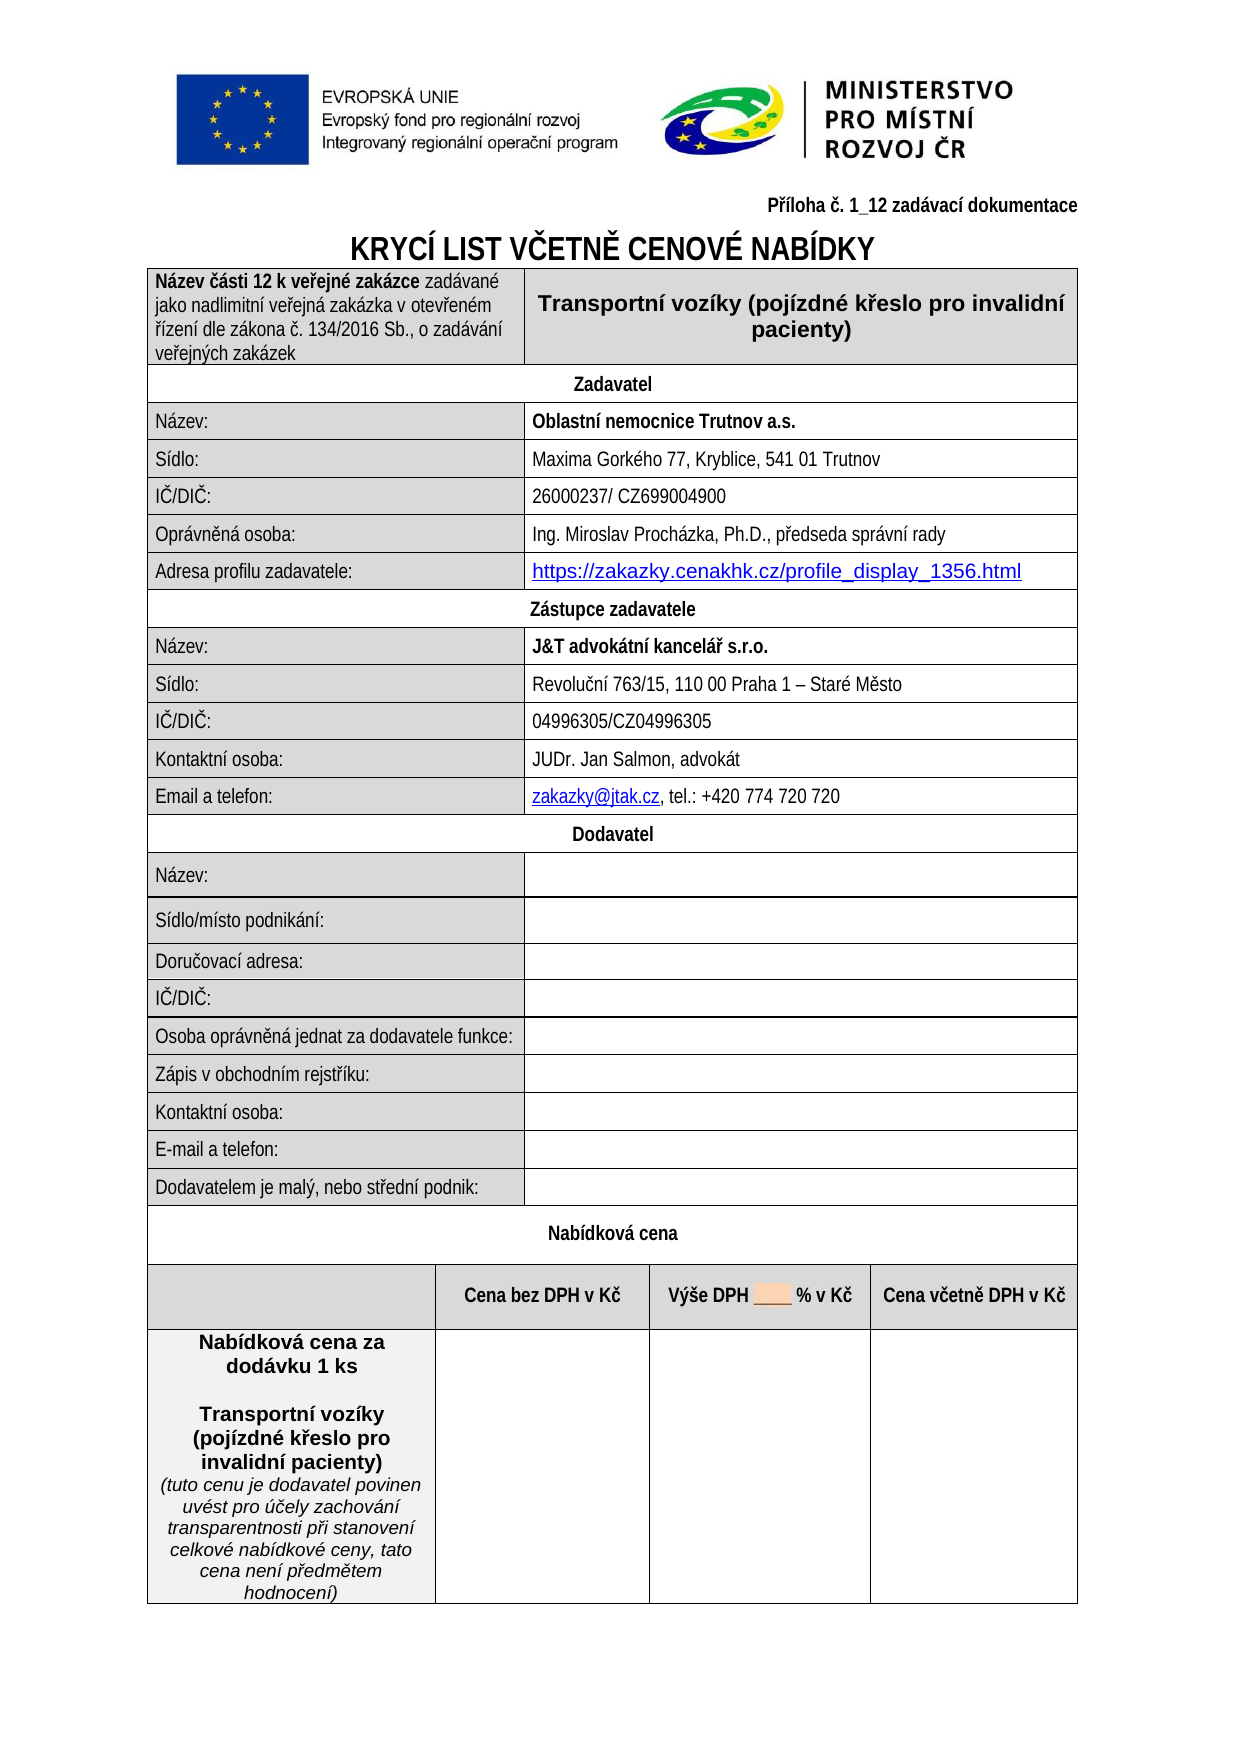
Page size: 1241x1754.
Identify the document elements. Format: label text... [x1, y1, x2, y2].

text KRYCÍ LIST VČETNĚ CENOVÉ NABÍDKY [148, 229, 1078, 267]
table_cell Kontaktní osoba: [148, 1093, 524, 1130]
table_cell Nabídková cena za dodávku 1 ks Transportní vozíky (pojízdné křeslo pro invalidní pacienty) (tuto cenu je dodavatel povinen uvést pro účely zachování transparentnosti při stanovení celkové nabídkové ceny, tato cena není předmětem hodnocení) [148, 1330, 435, 1603]
table_cell Výše DPH ____ % v Kč [650, 1265, 870, 1329]
table_cell 04996305/CZ04996305 [525, 703, 1077, 739]
table_cell [525, 944, 1077, 978]
table_cell Adresa profilu zadavatele: [148, 553, 524, 589]
table_header Transportní vozíky (pojízdné křeslo pro invalidní pacienty) [525, 269, 1077, 364]
table_cell https://zakazky.cenakhk.cz/profile_display_1356.html [525, 553, 1077, 589]
table_cell Ing. Miroslav Procházka, Ph.D., předseda správní rady [525, 515, 1077, 552]
table_cell Dodavatel [148, 815, 1077, 852]
table_cell Oprávněná osoba: [148, 515, 524, 552]
table_header Název části 12 k veřejné zakázce zadávané jako nadlimitní veřejná zakázka v otevřeném řízení dle zákona č. 134/2016 Sb., o zadávání veřejných zakázek [148, 269, 524, 364]
table_cell Email a telefon: [148, 778, 524, 814]
table_cell Název: [148, 403, 524, 439]
table_cell Název: [148, 853, 524, 896]
table_cell [525, 1055, 1077, 1092]
table_cell [525, 980, 1077, 1016]
table_cell Sídlo/místo podnikání: [148, 898, 524, 943]
table_cell Dodavatelem je malý, nebo střední podnik: [148, 1169, 524, 1205]
table_cell Kontaktní osoba: [148, 740, 524, 777]
table_cell Název: [148, 628, 524, 664]
table_cell IČ/DIČ: [148, 703, 524, 739]
table_cell Zástupce zadavatele [148, 590, 1077, 627]
table_cell IČ/DIČ: [148, 478, 524, 514]
table_cell Maxima Gorkého 77, Kryblice, 541 01 Trutnov [525, 440, 1077, 477]
table_cell Zápis v obchodním rejstříku: [148, 1055, 524, 1092]
table_cell Nabídková cena [148, 1206, 1077, 1264]
table_cell zakazky@jtak.cz, tel.: +420 774 720 720 [525, 778, 1077, 814]
table_cell E-mail a telefon: [148, 1131, 524, 1168]
table_cell [436, 1330, 649, 1603]
table_cell [525, 1018, 1077, 1054]
table_cell [525, 898, 1077, 943]
table_cell Osoba oprávněná jednat za dodavatele funkce: [148, 1018, 524, 1054]
table_cell J&T advokátní kancelář s.r.o. [525, 628, 1077, 664]
table_cell [525, 1131, 1077, 1168]
table_cell Cena včetně DPH v Kč [871, 1265, 1077, 1329]
table_cell [525, 853, 1077, 896]
table_cell [650, 1330, 870, 1603]
table_cell Cena bez DPH v Kč [436, 1265, 649, 1329]
table_cell [148, 1265, 435, 1329]
table_cell Sídlo: [148, 665, 524, 702]
table_cell JUDr. Jan Salmon, advokát [525, 740, 1077, 777]
table_cell [871, 1330, 1077, 1603]
table_cell Doručovací adresa: [148, 944, 524, 978]
text Příloha č. 1_12 zadávací dokumentace [148, 193, 1078, 217]
table_cell Zadavatel [148, 365, 1077, 402]
table_cell IČ/DIČ: [148, 980, 524, 1016]
table_cell Oblastní nemocnice Trutnov a.s. [525, 403, 1077, 439]
table_cell Sídlo: [148, 440, 524, 477]
table_cell Revoluční 763/15, 110 00 Praha 1 – Staré Město [525, 665, 1077, 702]
table_cell 26000237/ CZ699004900 [525, 478, 1077, 514]
table_cell [525, 1169, 1077, 1205]
table_cell [525, 1093, 1077, 1130]
